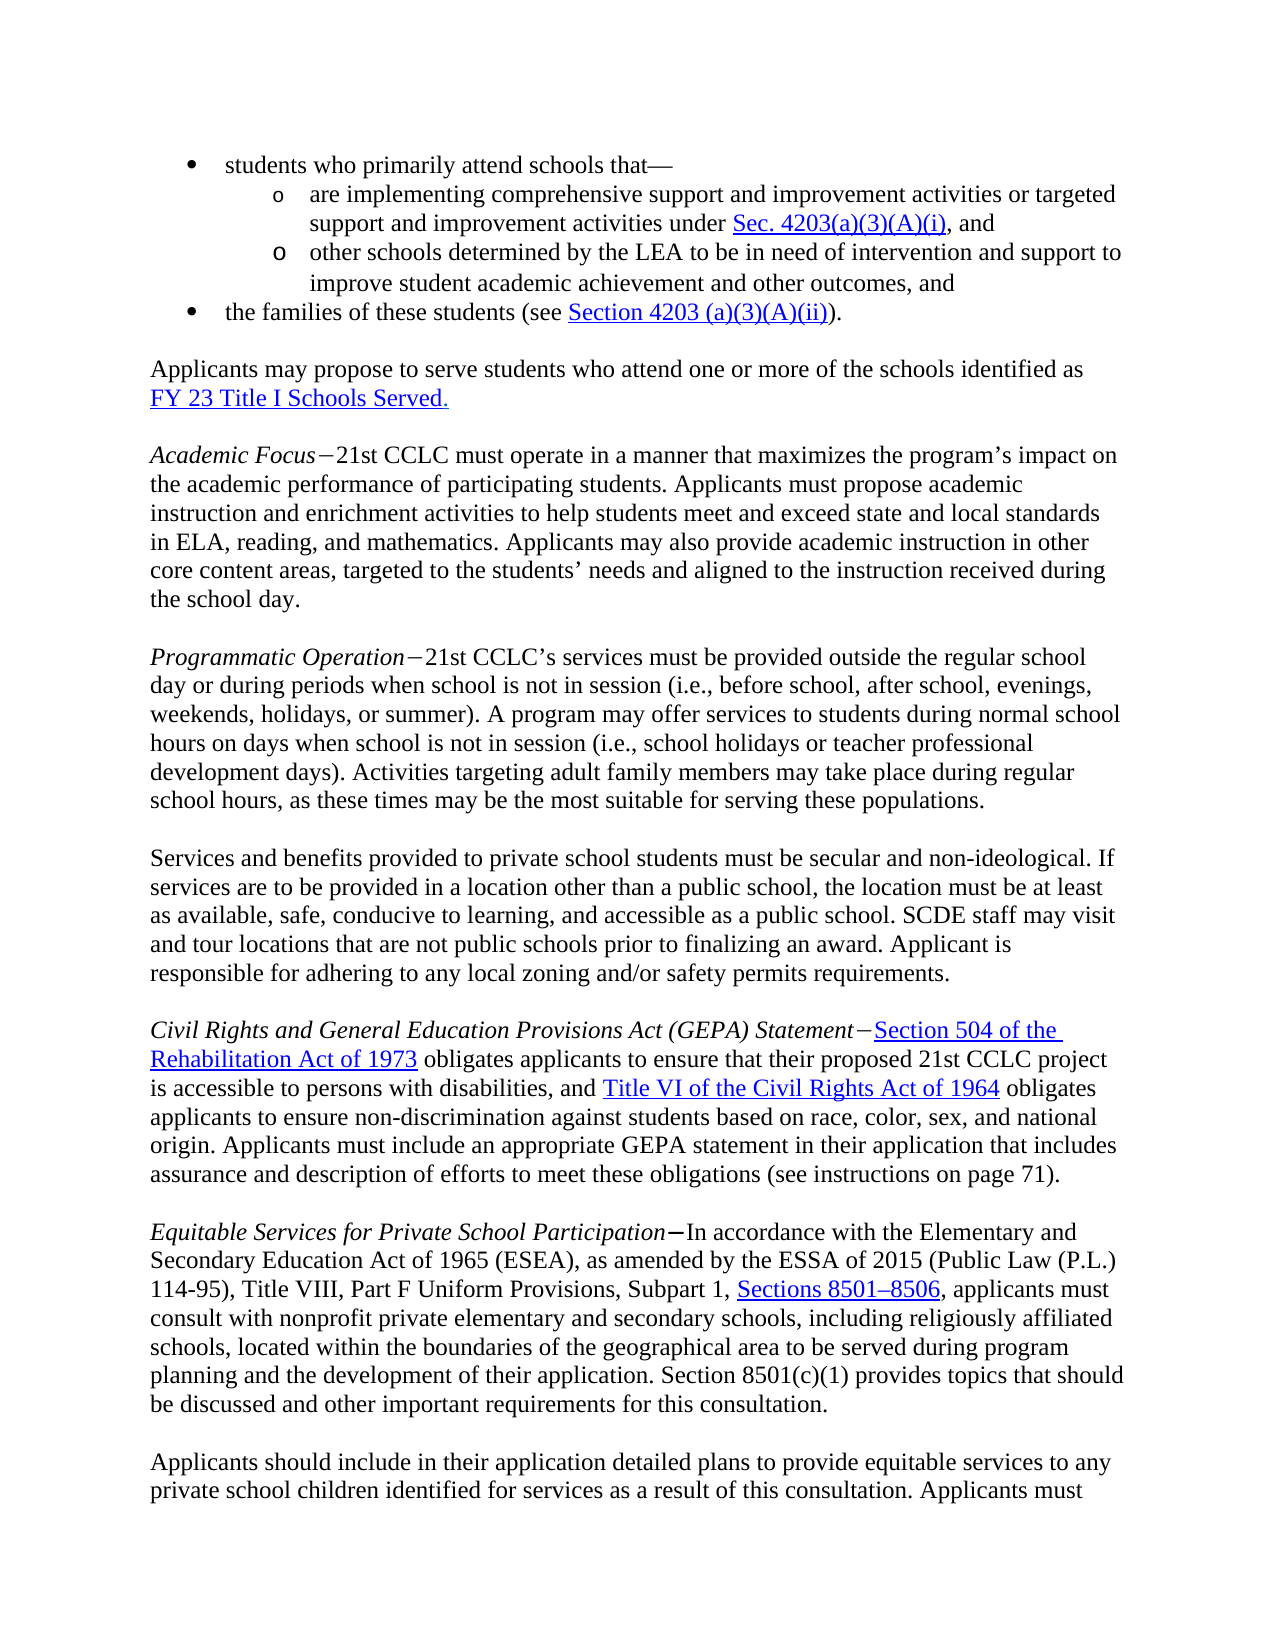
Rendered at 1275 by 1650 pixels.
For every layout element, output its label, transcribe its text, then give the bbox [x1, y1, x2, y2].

list are implementing comprehensive support and improvement activities or targeted support and improvement activities under Sec. 4203(a)(3)(A)(i), and [272, 179, 1125, 237]
text Programmatic Operation21st CCLC’s services must be provided outside the regular school day or during periods when school is not in session (i.e., before school, after school, evenings, weekends, holidays, or summer). A program may offer services to students during normal school hours on days when school is not in session (i.e., school holidays or teacher professional development days). Activities targeting adult family members may take place during regular school hours, as these times may be the most suitable for serving these populations. [150, 642, 1125, 814]
list students who primarily attend schools that— [187, 150, 1125, 179]
text Academic Focus21st CCLC must operate in a manner that maximizes the program’s impact on the academic performance of participating students. Applicants must propose academic instruction and enrichment activities to help students meet and exceed state and local standards in ELA, reading, and mathematics. Applicants may also provide academic instruction in other core content areas, targeted to the students’ needs and aligned to the instruction received during the school day. [150, 440, 1125, 613]
text Services and benefits provided to private school students must be secular and non-ideological. If services are to be provided in a location other than a public school, the location must be at least as available, safe, conducive to learning, and accessible as a public school. SCDE staff may visit and tour locations that are not public schools prior to finalizing an award. Applicant is responsible for adhering to any local zoning and/or safety permits requirements. [150, 843, 1125, 987]
list the families of these students (see Section 4203 (a)(3)(A)(ii)). [187, 297, 1125, 325]
list other schools determined by the LEA to be in need of intervention and support to improve student academic achievement and other outcomes, and [272, 237, 1125, 297]
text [150, 1447, 1125, 1504]
text Applicants may propose to serve students who attend one or more of the schools identified as FY 23 Title I Schools Served. [150, 354, 1125, 412]
text Equitable Services for Private School ParticipationIn accordance with the Elementary and Secondary Education Act of 1965 (ESEA), as amended by the ESSA of 2015 (Public Law (P.L.) 114-95), Title VIII, Part F Uniform Provisions, Subpart 1, Sections 8501–8506, applicants must consult with nonprofit private elementary and secondary schools, including religiously affiliated schools, located within the boundaries of the geographical area to be served during program planning and the development of their application. Section 8501(c)(1) provides topics that should be discussed and other important requirements for this consultation. [150, 1217, 1125, 1418]
text Civil Rights and General Education Provisions Act (GEPA) StatementSection 504 of the Rehabilitation Act of 1973 obligates applicants to ensure that their proposed 21st CCLC project is accessible to persons with disabilities, and Title VI of the Civil Rights Act of 1964 obligates applicants to ensure non-discrimination against students based on race, color, sex, and national origin. Applicants must include an appropriate GEPA statement in their application that includes assurance and description of efforts to meet these obligations (see instructions on page 71). [150, 1015, 1125, 1188]
